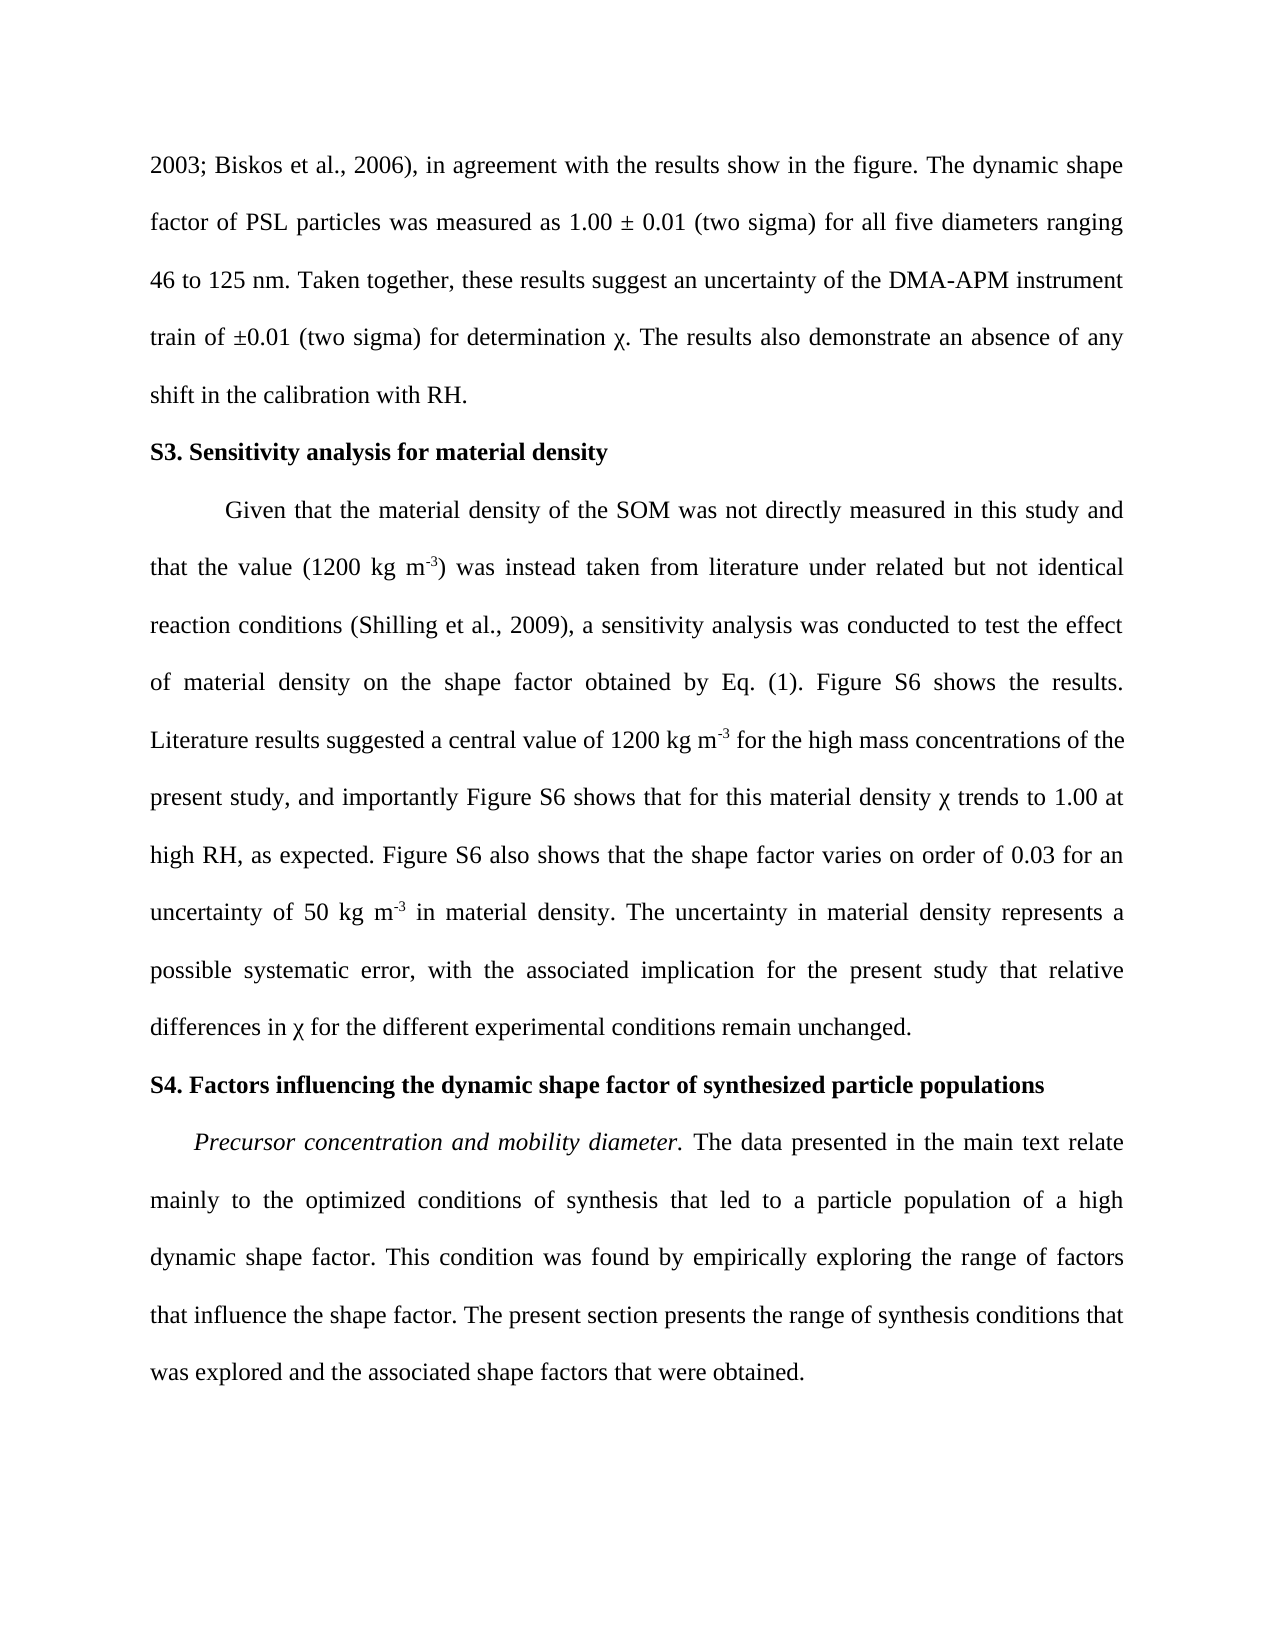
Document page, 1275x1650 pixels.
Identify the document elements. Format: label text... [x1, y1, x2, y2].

text Given that the material density of the SOM was not directly measured in this study and that the value (1200 kg m-3) was instead taken from literature under related but not identical reaction conditions (Shilling et al., 2009), a sensitivity analysis was conducted to test the effect of material density on the shape factor obtained by Eq. (1). Figure S6 shows the results. Literature results suggested a central value of 1200 kg m-3 for the high mass concentrations of the present study, and importantly Figure S6 shows that for this material density χ trends to 1.00 at high RH, as expected. Figure S6 also shows that the shape factor varies on order of 0.03 for an uncertainty of 50 kg m-3 in material density. The uncertainty in material density represents a possible systematic error, with the associated implication for the present study that relative differences in χ for the different experimental conditions remain unchanged. [150, 495, 1125, 1041]
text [150, 150, 1125, 409]
text S4. Factors influencing the dynamic shape factor of synthesized particle populations [150, 1070, 1125, 1099]
text S3. Sensitivity analysis for material density [150, 437, 1125, 466]
text Precursor concentration and mobility diameter. The data presented in the main text relate mainly to the optimized conditions of synthesis that led to a particle population of a high dynamic shape factor. This condition was found by empirically exploring the range of factors that influence the shape factor. The present section presents the range of synthesis conditions that was explored and the associated shape factors that were obtained. [150, 1127, 1125, 1386]
